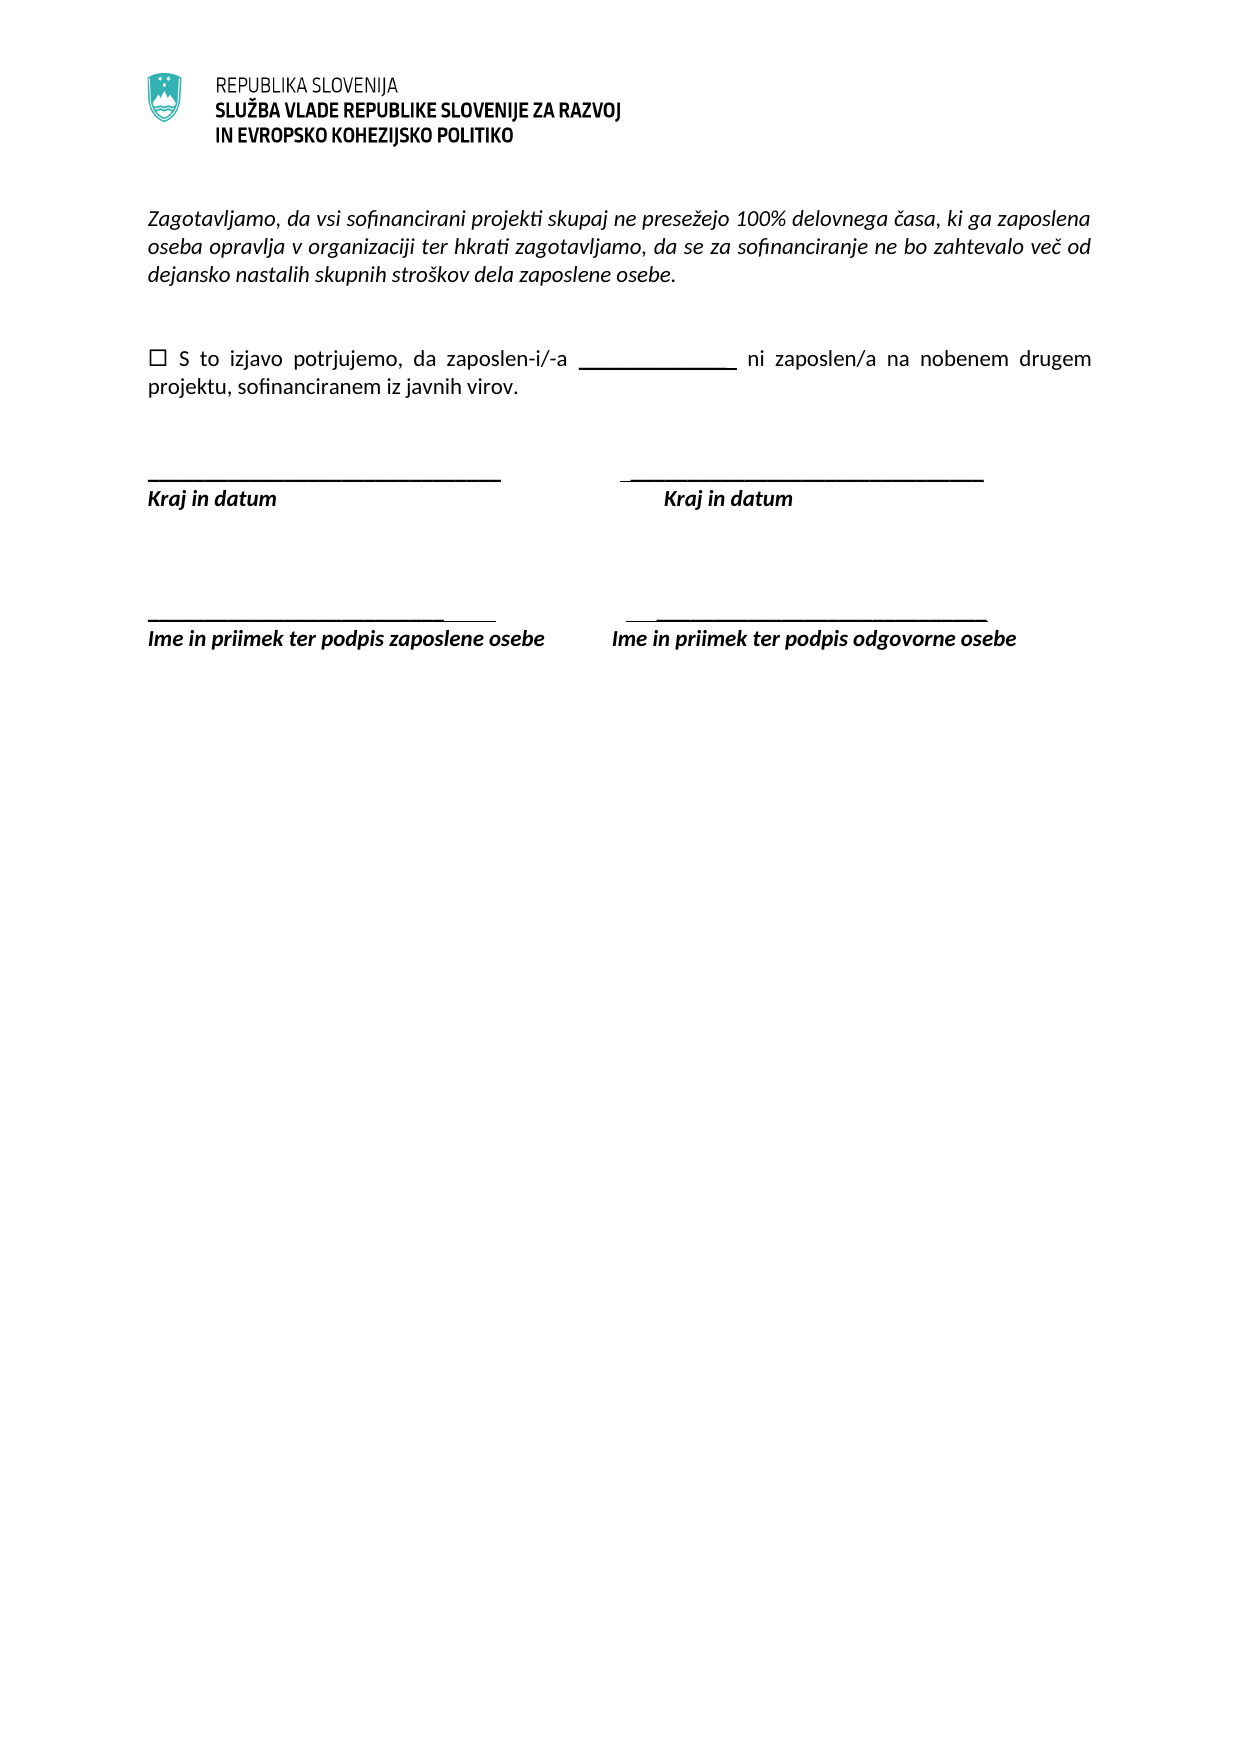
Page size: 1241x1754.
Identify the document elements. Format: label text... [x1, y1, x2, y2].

text _______________________________ _______________________________ [148, 456, 1093, 484]
text Kraj in datum Kraj in datum [148, 484, 1093, 512]
text __________________________ _____________________________ [148, 596, 1093, 624]
picture [147, 73, 621, 149]
text Ime in priimek ter podpis zaposlene osebe Ime in priimek ter podpis odgovorne osebe [148, 624, 1093, 652]
text S to izjavo potrjujemo, da zaposlen-i/-a _____________ ni zaposlen/a na nobenem drugem projektu, sofinanciranem iz javnih virov. [148, 344, 1093, 400]
text Zagotavljamo, da vsi sofinancirani projekti skupaj ne presežejo 100% delovnega časa, ki ga zaposlena oseba opravlja v organizaciji ter hkrati zagotavljamo, da se za sofinanciranje ne bo zahtevalo več od dejansko nastalih skupnih stroškov dela zaposlene osebe. [148, 204, 1093, 288]
